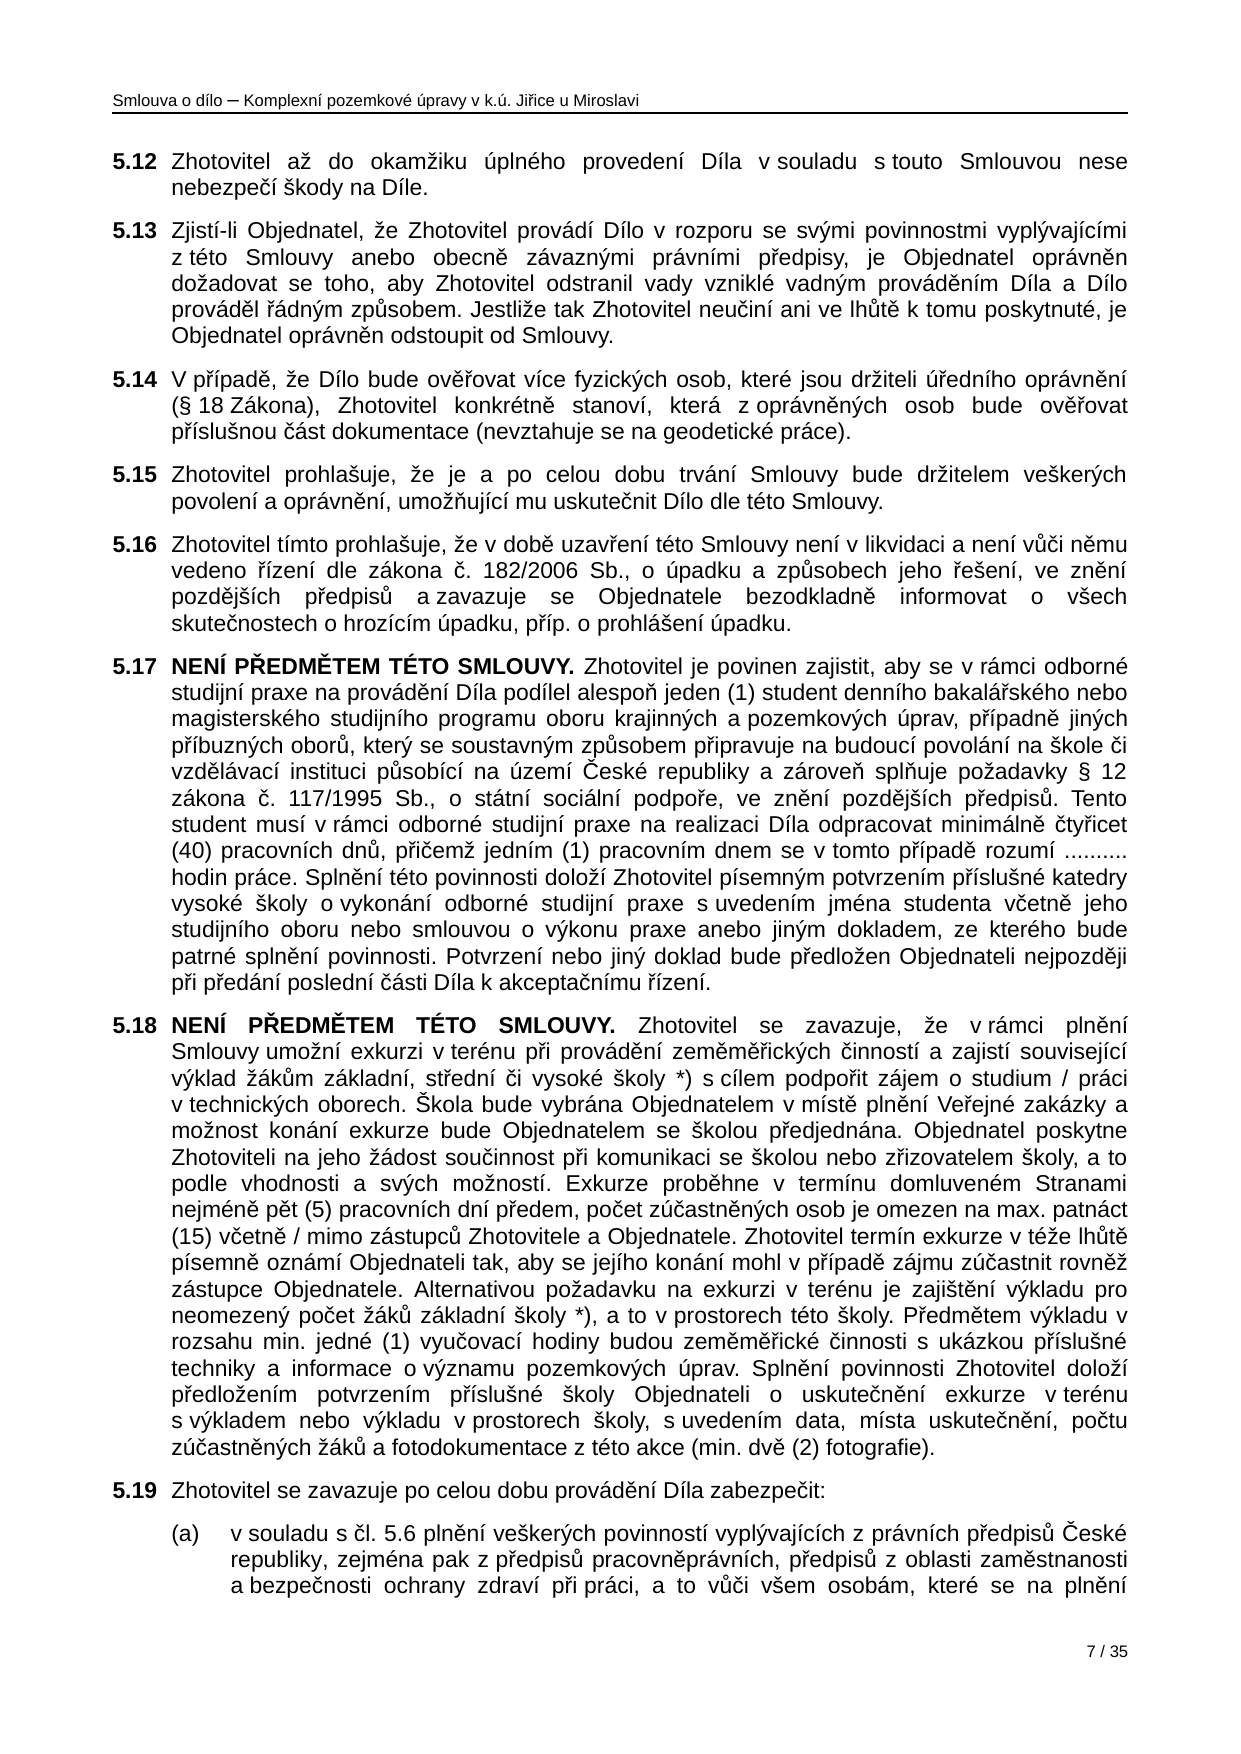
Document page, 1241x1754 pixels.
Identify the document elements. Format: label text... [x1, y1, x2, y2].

text Zhotovitel tímto prohlašuje, že v době uzavření této Smlouvy není v likvidaci a není vůči němu vedeno řízení dle zákona č. 182/2006 Sb., o úpadku a způsobech jeho řešení, ve znění pozdějších předpisů a zavazuje se Objednatele bezodkladně informovat o všech skutečnostech o hrozícím úpadku, příp. o prohlášení úpadku. [112, 531, 1128, 636]
text NENÍ PŘEDMĚTEM TÉTO SMLOUVY. Zhotovitel se zavazuje, že v rámci plnění Smlouvy umožní exkurzi v terénu při provádění zeměměřických činností a zajistí související výklad žákům základní, střední či vysoké školy *) s cílem podpořit zájem o studium / práci v technických oborech. Škola bude vybrána Objednatelem v místě plnění Veřejné zakázky a možnost konání exkurze bude Objednatelem se školou předjednána. Objednatel poskytne Zhotoviteli na jeho žádost součinnost při komunikaci se školou nebo zřizovatelem školy, a to podle vhodnosti a svých možností. Exkurze proběhne v termínu domluveném Stranami nejméně pět (5) pracovních dní předem, počet zúčastněných osob je omezen na max. patnáct (15) včetně / mimo zástupců Zhotovitele a Objednatele. Zhotovitel termín exkurze v téže lhůtě písemně oznámí Objednateli tak, aby se jejího konání mohl v případě zájmu zúčastnit rovněž zástupce Objednatele. Alternativou požadavku na exkurzi v terénu je zajištění výkladu pro neomezený počet žáků základní školy *), a to v prostorech této školy. Předmětem výkladu v rozsahu min. jedné (1) vyučovací hodiny budou zeměměřické činnosti s ukázkou příslušné techniky a informace o významu pozemkových úprav. Splnění povinnosti Zhotovitel doloží předložením potvrzením příslušné školy Objednateli o uskutečnění exkurze v terénu s výkladem nebo výkladu v prostorech školy, s uvedením data, místa uskutečnění, počtu zúčastněných žáků a fotodokumentace z této akce (min. dvě (2) fotografie). [112, 1012, 1128, 1460]
text Zhotovitel se zavazuje po celou dobu provádění Díla zabezpečit: [112, 1477, 1128, 1503]
text V případě, že Dílo bude ověřovat více fyzických osob, které jsou držiteli úředního oprávnění (§ 18 Zákona), Zhotovitel konkrétně stanoví, která z oprávněných osob bude ověřovat příslušnou část dokumentace (nevztahuje se na geodetické práce). [112, 366, 1128, 444]
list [171, 1520, 1128, 1599]
text NENÍ PŘEDMĚTEM TÉTO SMLOUVY. Zhotovitel je povinen zajistit, aby se v rámci odborné studijní praxe na provádění Díla podílel alespoň jeden (1) student denního bakalářského nebo magisterského studijního programu oboru krajinných a pozemkových úprav, případně jiných příbuzných oborů, který se soustavným způsobem připravuje na budoucí povolání na škole či vzdělávací instituci působící na území České republiky a zároveň splňuje požadavky § 12 zákona č. 117/1995 Sb., o státní sociální podpoře, ve znění pozdějších předpisů. Tento student musí v rámci odborné studijní praxe na realizaci Díla odpracovat minimálně čtyřicet (40) pracovních dnů, přičemž jedním (1) pracovním dnem se v tomto případě rozumí .......... hodin práce. Splnění této povinnosti doloží Zhotovitel písemným potvrzením příslušné katedry vysoké školy o vykonání odborné studijní praxe s uvedením jména studenta včetně jeho studijního oboru nebo smlouvou o výkonu praxe anebo jiným dokladem, ze kterého bude patrné splnění povinnosti. Potvrzení nebo jiný doklad bude předložen Objednateli nejpozději při předání poslední části Díla k akceptačnímu řízení. [112, 653, 1128, 995]
text Zjistí-li Objednatel, že Zhotovitel provádí Dílo v rozporu se svými povinnostmi vyplývajícími z této Smlouvy anebo obecně závaznými právními předpisy, je Objednatel oprávněn dožadovat se toho, aby Zhotovitel odstranil vady vzniklé vadným prováděním Díla a Dílo prováděl řádným způsobem. Jestliže tak Zhotovitel neučiní ani ve lhůtě k tomu poskytnuté, je Objednatel oprávněn odstoupit od Smlouvy. [112, 217, 1128, 349]
text Zhotovitel až do okamžiku úplného provedení Díla v souladu s touto Smlouvou nese nebezpečí škody na Díle. [112, 148, 1128, 200]
text Zhotovitel prohlašuje, že je a po celou dobu trvání Smlouvy bude držitelem veškerých povolení a oprávnění, umožňující mu uskutečnit Dílo dle této Smlouvy. [112, 461, 1128, 514]
